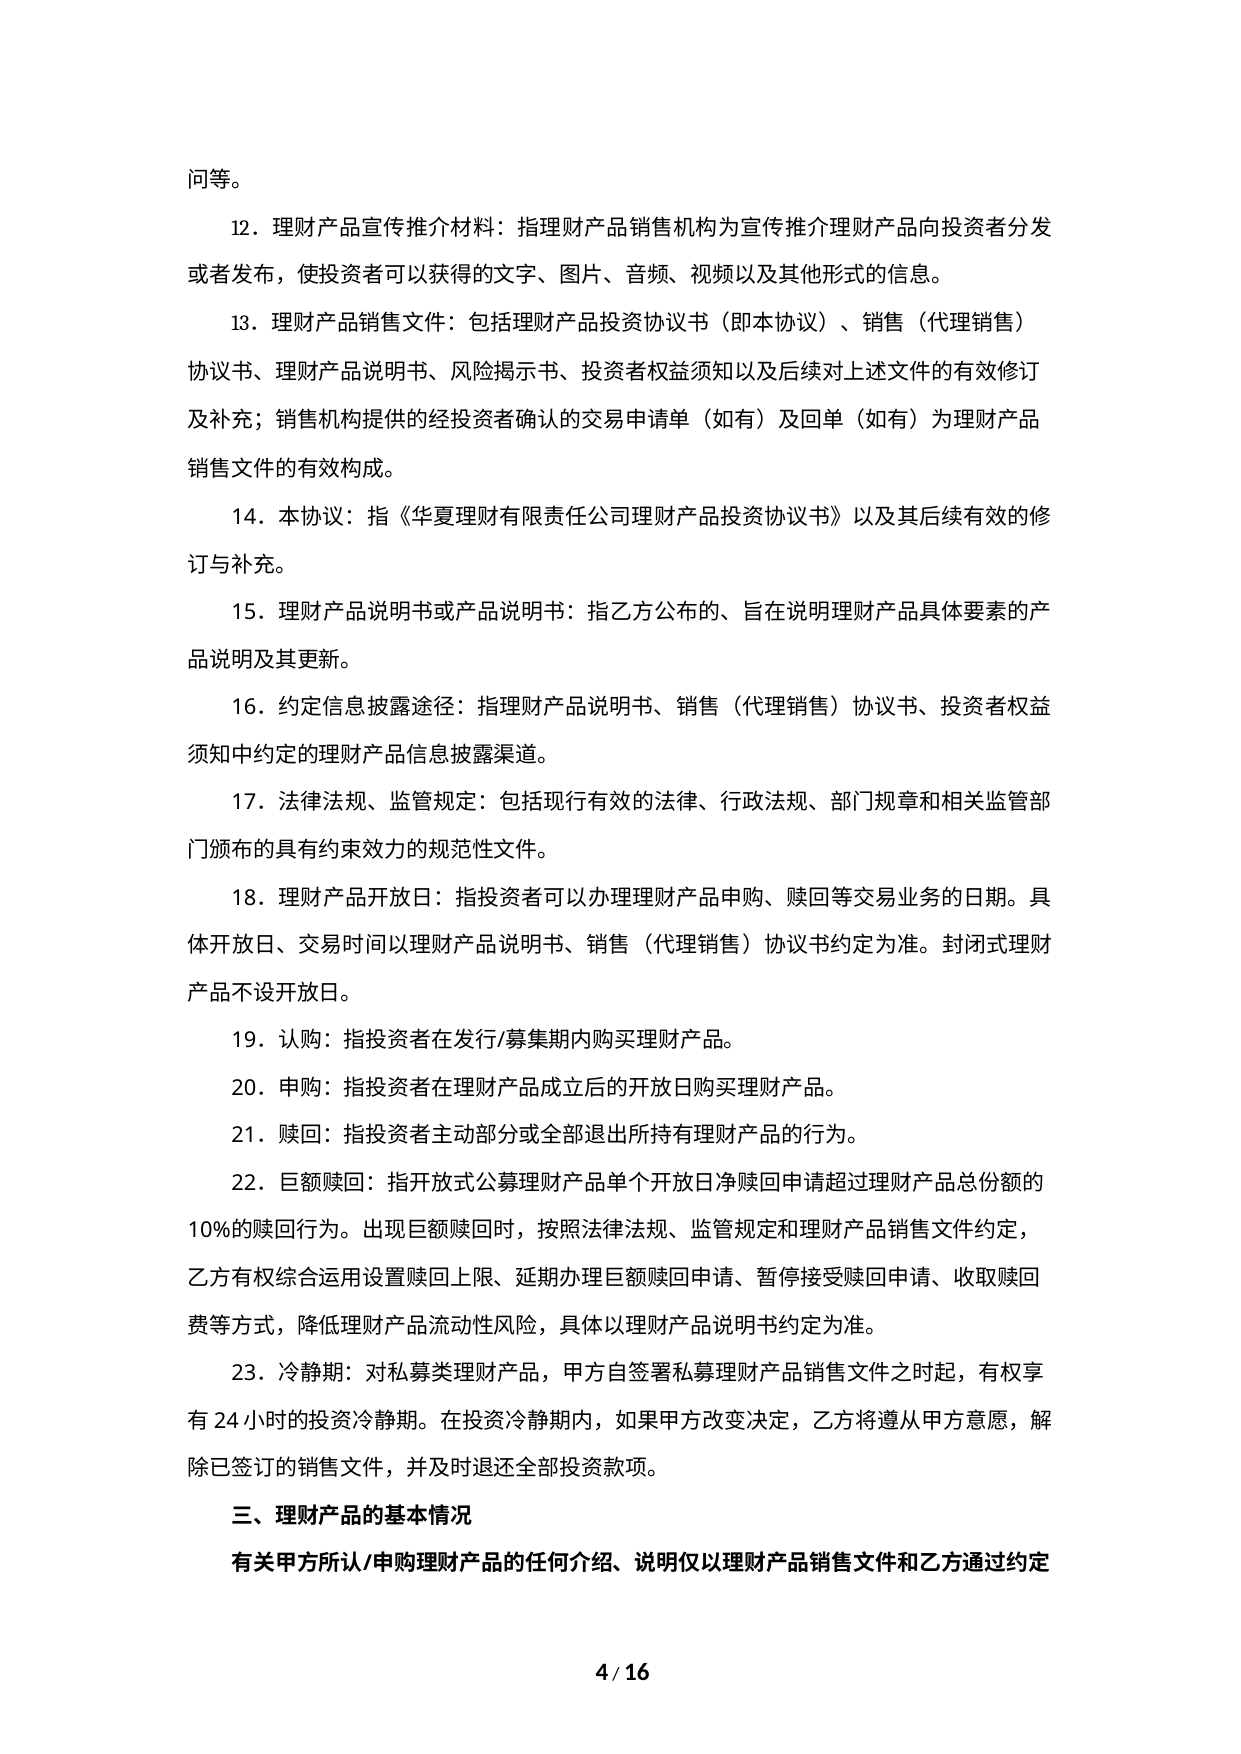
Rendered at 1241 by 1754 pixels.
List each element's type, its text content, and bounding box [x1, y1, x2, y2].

text 18．理财产品开放日：指投资者可以办理理财产品申购、赎回等交易业务的日期。具体开放日、交易时间以理财产品说明书、销售（代理销售）协议书约定为准。封闭式理财产品不设开放日。 [187, 879, 1053, 1006]
text 21．赎回：指投资者主动部分或全部退出所持有理财产品的行为。 [187, 1117, 1053, 1149]
text 15．理财产品说明书或产品说明书：指乙方公布的、旨在说明理财产品具体要素的产品说明及其更新。 [187, 594, 1053, 673]
text 16．约定信息披露途径：指理财产品说明书、销售（代理销售）协议书、投资者权益须知中约定的理财产品信息披露渠道。 [187, 689, 1053, 768]
text 12．理财产品宣传推介材料：指理财产品销售机构为宣传推介理财产品向投资者分发或者发布，使投资者可以获得的文字、图片、音频、视频以及其他形式的信息。 [187, 209, 1053, 289]
text 14．本协议：指《华夏理财有限责任公司理财产品投资协议书》以及其后续有效的修订与补充。 [187, 499, 1053, 578]
text 17．法律法规、监管规定：包括现行有效的法律、行政法规、部门规章和相关监管部门颁布的具有约束效力的规范性文件。 [187, 784, 1053, 864]
text 三、理财产品的基本情况 [187, 1498, 1053, 1529]
text 20．申购：指投资者在理财产品成立后的开放日购买理财产品。 [187, 1070, 1053, 1101]
text 13．理财产品销售文件：包括理财产品投资协议书（即本协议）、销售（代理销售）协议书、理财产品说明书、风险揭示书、投资者权益须知以及后续对上述文件的有效修订及补充；销售机构提供的经投资者确认的交易申请单（如有）及回单（如有）为理财产品销售文件的有效构成。 [187, 304, 1053, 483]
text 23．冷静期：对私募类理财产品，甲方自签署私募理财产品销售文件之时起，有权享有24小时的投资冷静期。在投资冷静期内，如果甲方改变决定，乙方将遵从甲方意愿，解除已签订的销售文件，并及时退还全部投资款项。 [187, 1355, 1053, 1482]
text 22．巨额赎回：指开放式公募理财产品单个开放日净赎回申请超过理财产品总份额的10%的赎回行为。出现巨额赎回时，按照法律法规、监管规定和理财产品销售文件约定，乙方有权综合运用设置赎回上限、延期办理巨额赎回申请、暂停接受赎回申请、收取赎回费等方式，降低理财产品流动性风险，具体以理财产品说明书约定为准。 [187, 1165, 1053, 1339]
text 19．认购：指投资者在发行/募集期内购买理财产品。 [187, 1022, 1053, 1054]
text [187, 162, 1053, 194]
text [187, 1545, 1053, 1577]
